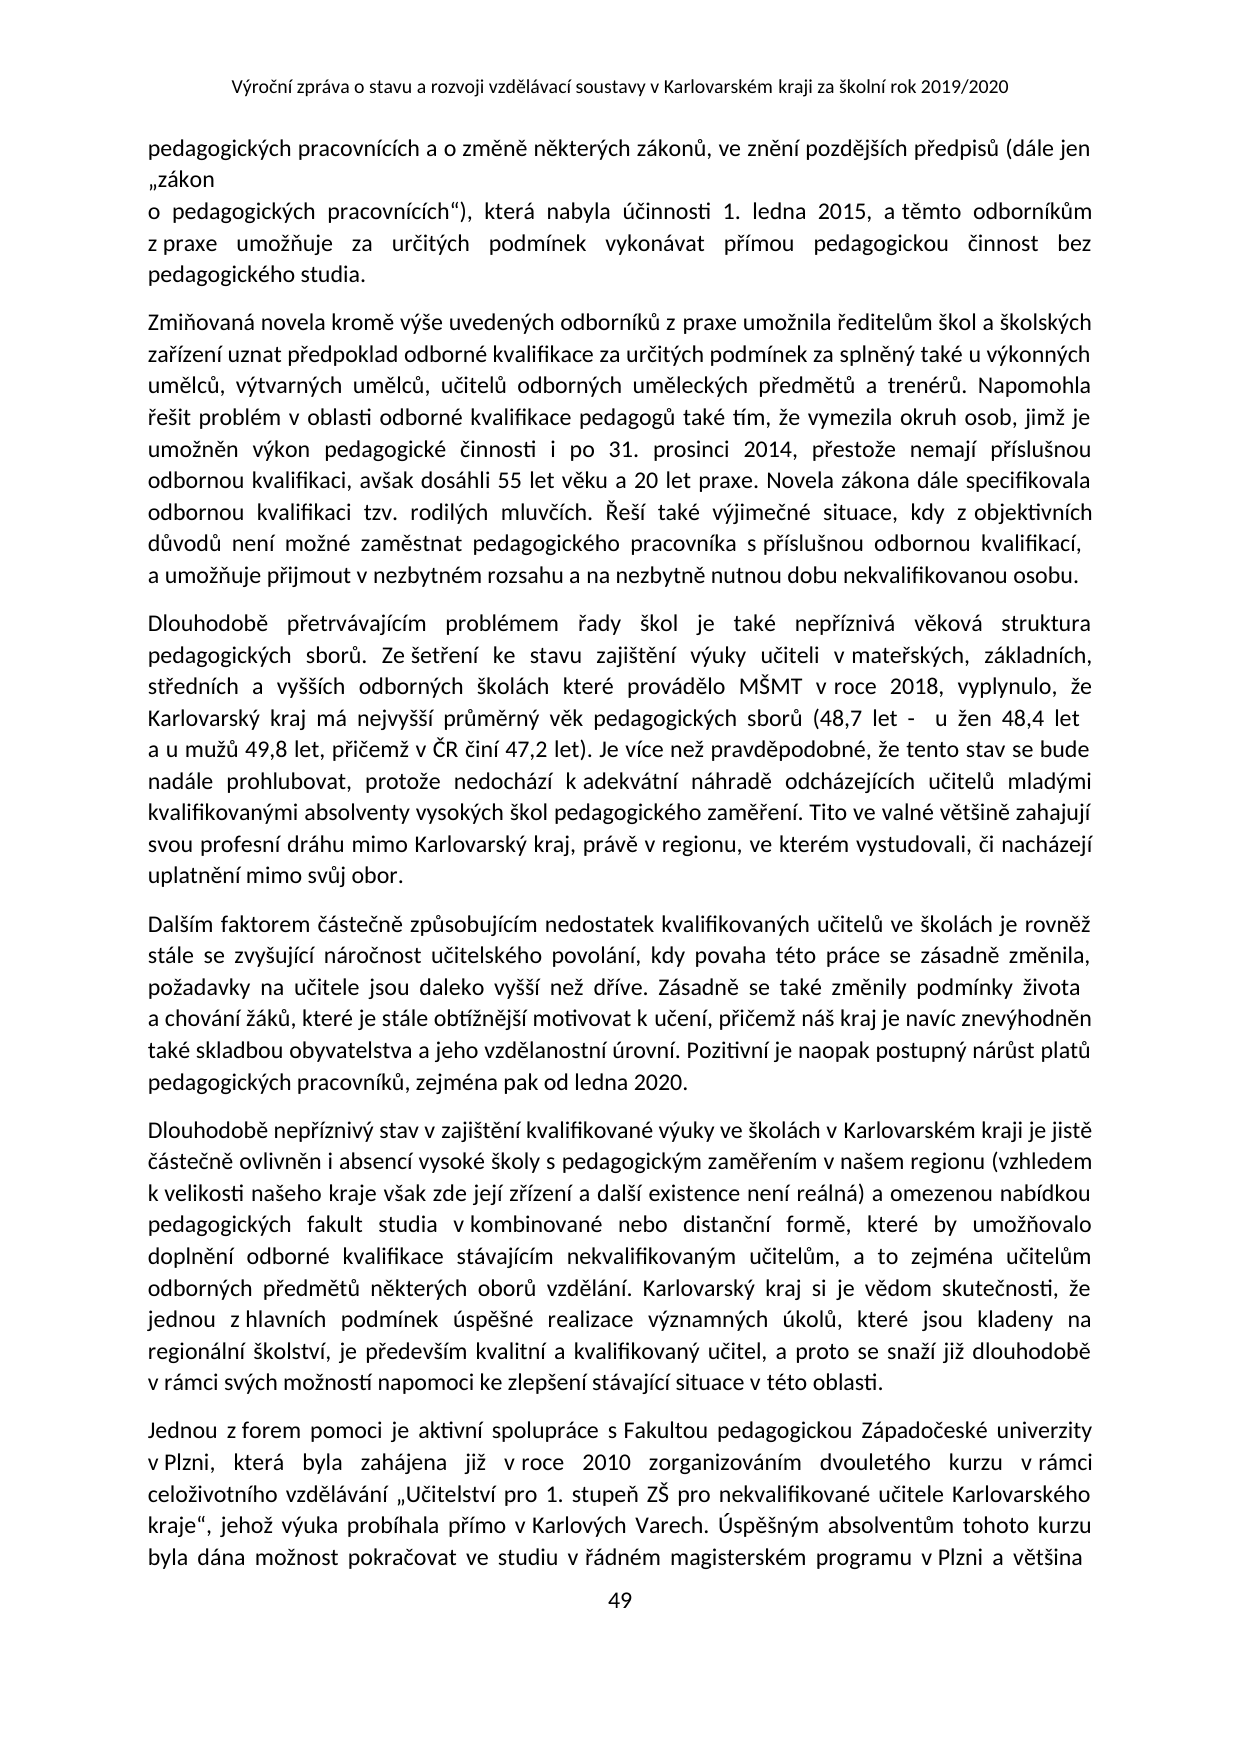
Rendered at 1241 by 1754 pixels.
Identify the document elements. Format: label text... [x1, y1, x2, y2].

text Dlouhodobě přetrvávajícím problémem řady škol je také nepříznivá věková struktura pedagogických sborů. Ze šetření ke stavu zajištění výuky učiteli v mateřských, základních, středních a vyšších odborných školách které provádělo MŠMT v roce 2018, vyplynulo, že Karlovarský kraj má nejvyšší průměrný věk pedagogických sborů (48,7 let - u žen 48,4 let a u mužů 49,8 let, přičemž v ČR činí 47,2 let). Je více než pravděpodobné, že tento stav se bude nadále prohlubovat, protože nedochází k adekvátní náhradě odcházejících učitelů mladými kvalifikovanými absolventy vysokých škol pedagogického zaměření. Tito ve valné většině zahajují svou profesní dráhu mimo Karlovarský kraj, právě v regionu, ve kterém vystudovali, či nacházejí uplatnění mimo svůj obor. [148, 608, 1092, 890]
text Dlouhodobě nepříznivý stav v zajištění kvalifikované výuky ve školách v Karlovarském kraji je jistě částečně ovlivněn i absencí vysoké školy s pedagogickým zaměřením v našem regionu (vzhledem k velikosti našeho kraje však zde její zřízení a další existence není reálná) a omezenou nabídkou pedagogických fakult studia v kombinované nebo distanční formě, které by umožňovalo doplnění odborné kvalifikace stávajícím nekvalifikovaným učitelům, a to zejména učitelům odborných předmětů některých oborů vzdělání. Karlovarský kraj si je vědom skutečnosti, že jednou z hlavních podmínek úspěšné realizace významných úkolů, které jsou kladeny na regionální školství, je především kvalitní a kvalifikovaný učitel, a proto se snaží již dlouhodobě v rámci svých možností napomoci ke zlepšení stávající situace v této oblasti. [148, 1115, 1092, 1397]
text Zmiňovaná novela kromě výše uvedených odborníků z praxe umožnila ředitelům škol a školských zařízení uznat předpoklad odborné kvalifikace za určitých podmínek za splněný také u výkonných umělců, výtvarných umělců, učitelů odborných uměleckých předmětů a trenérů. Napomohla řešit problém v oblasti odborné kvalifikace pedagogů také tím, že vymezila okruh osob, jimž je umožněn výkon pedagogické činnosti i po 31. prosinci 2014, přestože nemají příslušnou odbornou kvalifikaci, avšak dosáhli 55 let věku a 20 let praxe. Novela zákona dále specifikovala odbornou kvalifikaci tzv. rodilých mluvčích. Řeší také výjimečné situace, kdy z objektivních důvodů není možné zaměstnat pedagogického pracovníka s příslušnou odbornou kvalifikací, a umožňuje přijmout v nezbytném rozsahu a na nezbytně nutnou dobu nekvalifikovanou osobu. [148, 307, 1092, 589]
text Dalším faktorem částečně způsobujícím nedostatek kvalifikovaných učitelů ve školách je rovněž stále se zvyšující náročnost učitelského povolání, kdy povaha této práce se zásadně změnila, požadavky na učitele jsou daleko vyšší než dříve. Zásadně se také změnily podmínky života a chování žáků, které je stále obtížnější motivovat k učení, přičemž náš kraj je navíc znevýhodněn také skladbou obyvatelstva a jeho vzdělanostní úrovní. Pozitivní je naopak postupný nárůst platů pedagogických pracovníků, zejména pak od ledna 2020. [148, 909, 1092, 1096]
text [148, 1416, 1092, 1571]
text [148, 133, 1092, 288]
